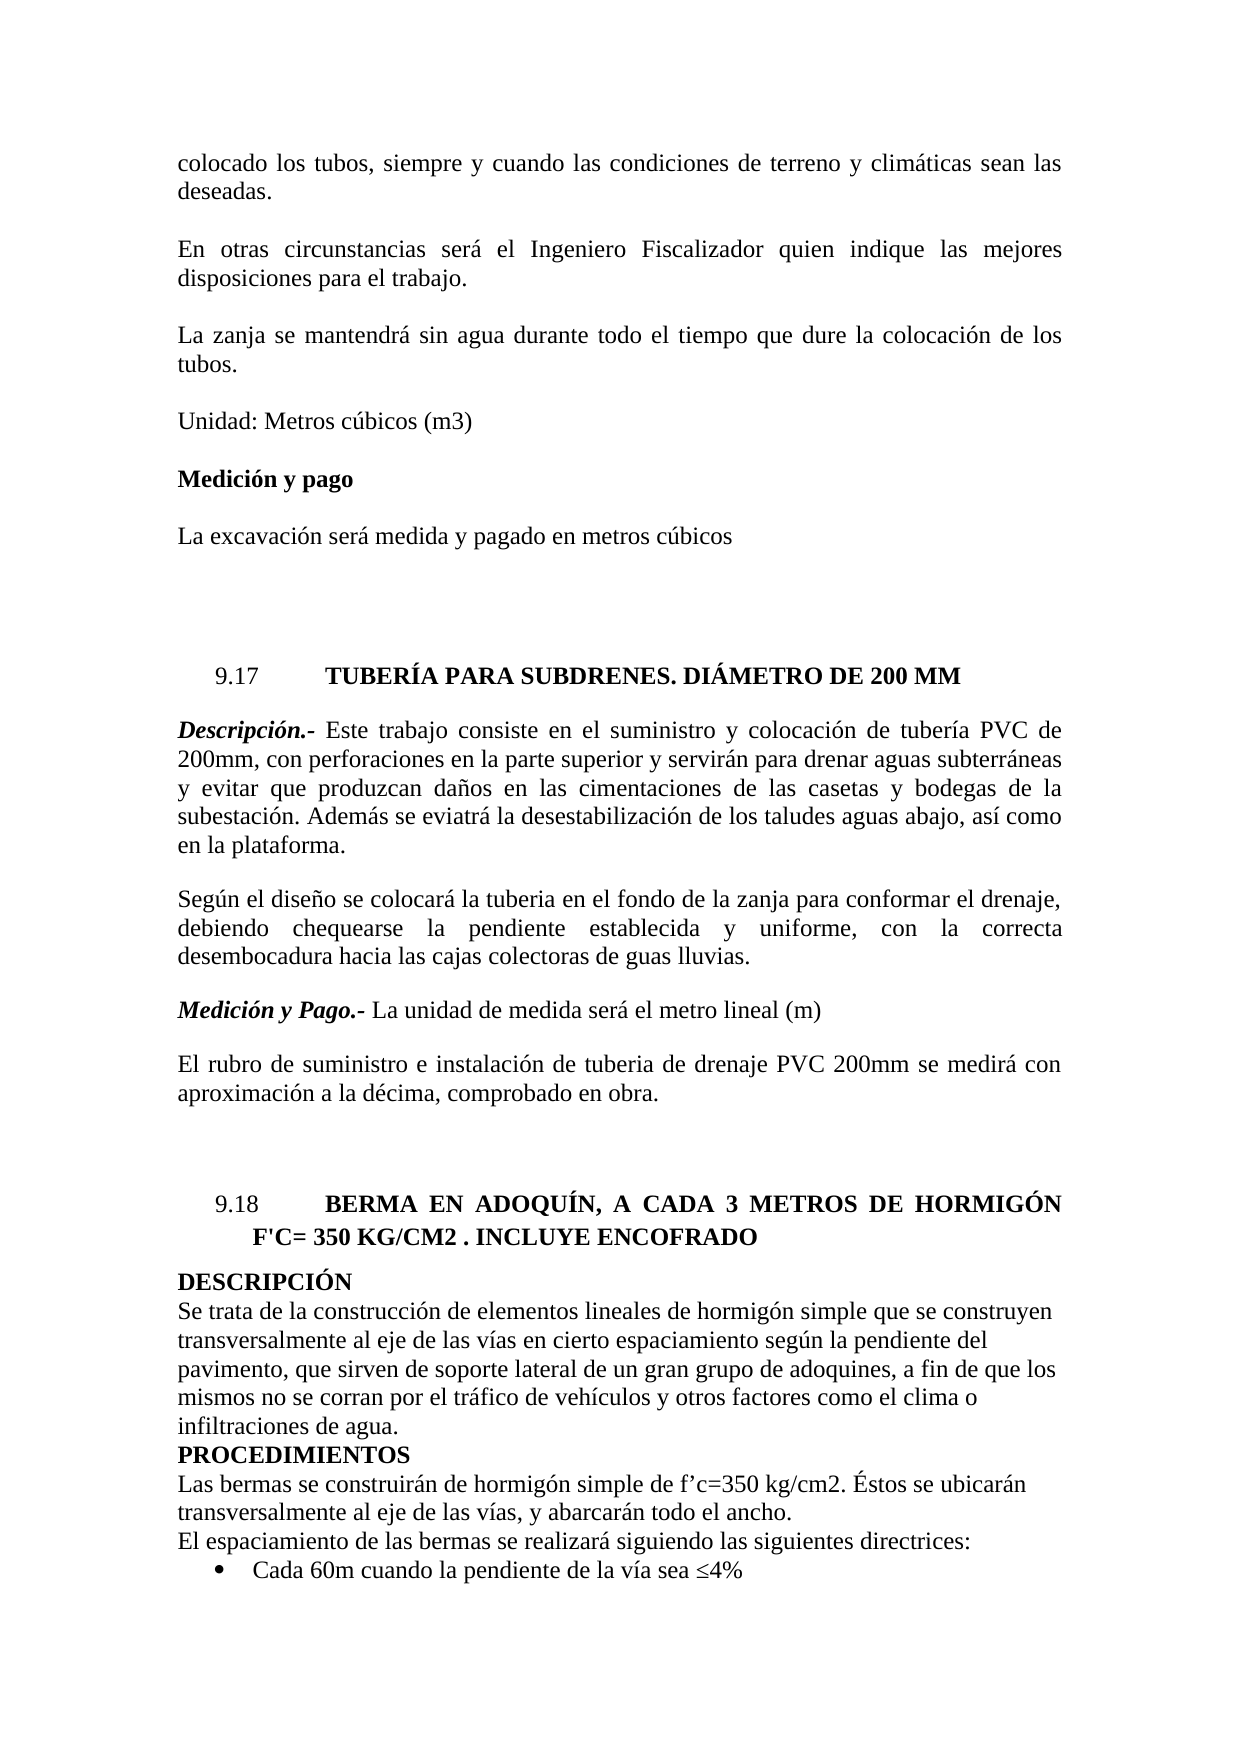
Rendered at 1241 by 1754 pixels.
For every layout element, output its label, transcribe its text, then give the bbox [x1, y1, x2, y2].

text Las bermas se construirán de hormigón simple de f’c=350 kg/cm2. Éstos se ubicarán transversalmente al eje de las vías, y abarcarán todo el ancho. [177, 1469, 1063, 1526]
text El espaciamiento de las bermas se realizará siguiendo las siguientes directrices: [177, 1526, 1063, 1555]
text Según el diseño se colocará la tuberia en el fondo de la zanja para conformar el drenaje, debiendo chequearse la pendiente establecida y uniforme, con la correcta desembocadura hacia las cajas colectoras de guas lluvias. [177, 884, 1063, 970]
text PROCEDIMIENTOS [177, 1440, 1063, 1469]
list Cada 60m cuando la pendiente de la vía sea ≤4% [215, 1555, 1063, 1584]
text DESCRIPCIÓN [177, 1267, 1063, 1296]
text El rubro de suministro e instalación de tuberia de drenaje PVC 200mm se medirá con aproximación a la décima, comprobado en obra. [177, 1049, 1063, 1106]
text Medición y pago [177, 464, 1063, 493]
text Se trata de la construcción de elementos lineales de hormigón simple que se construyen transversalmente al eje de las vías en cierto espaciamiento según la pendiente del pavimento, que sirven de soporte lateral de un gran grupo de adoquines, a fin de que los mismos no se corran por el tráfico de vehículos y otros factores como el clima o infiltraciones de agua. [177, 1296, 1063, 1440]
list BERMA EN ADOQUÍN, A CADA 3 METROS DE HORMIGÓN F'C= 350 KG/CM2 . INCLUYE ENCOFRADO [215, 1189, 1063, 1251]
text Medición y Pago.- La unidad de medida será el metro lineal (m) [177, 995, 1063, 1024]
text Descripción.- Este trabajo consiste en el suministro y colocación de tubería PVC de 200mm, con perforaciones en la parte superior y servirán para drenar aguas subterráneas y evitar que produzcan daños en las cimentaciones de las casetas y bodegas de la subestación. Además se eviatrá la desestabilización de los taludes aguas abajo, así como en la plataforma. [177, 715, 1063, 859]
text La excavación será medida y pagado en metros cúbicos [177, 521, 1063, 550]
text Unidad: Metros cúbicos (m3) [177, 406, 1063, 435]
text En otras circunstancias será el Ingeniero Fiscalizador quien indique las mejores disposiciones para el trabajo. [177, 234, 1063, 291]
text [177, 148, 1063, 205]
list TUBERÍA PARA SUBDRENES. DIÁMETRO DE 200 MM [215, 661, 1063, 690]
text La zanja se mantendrá sin agua durante todo el tiempo que dure la colocación de los tubos. [177, 320, 1063, 378]
